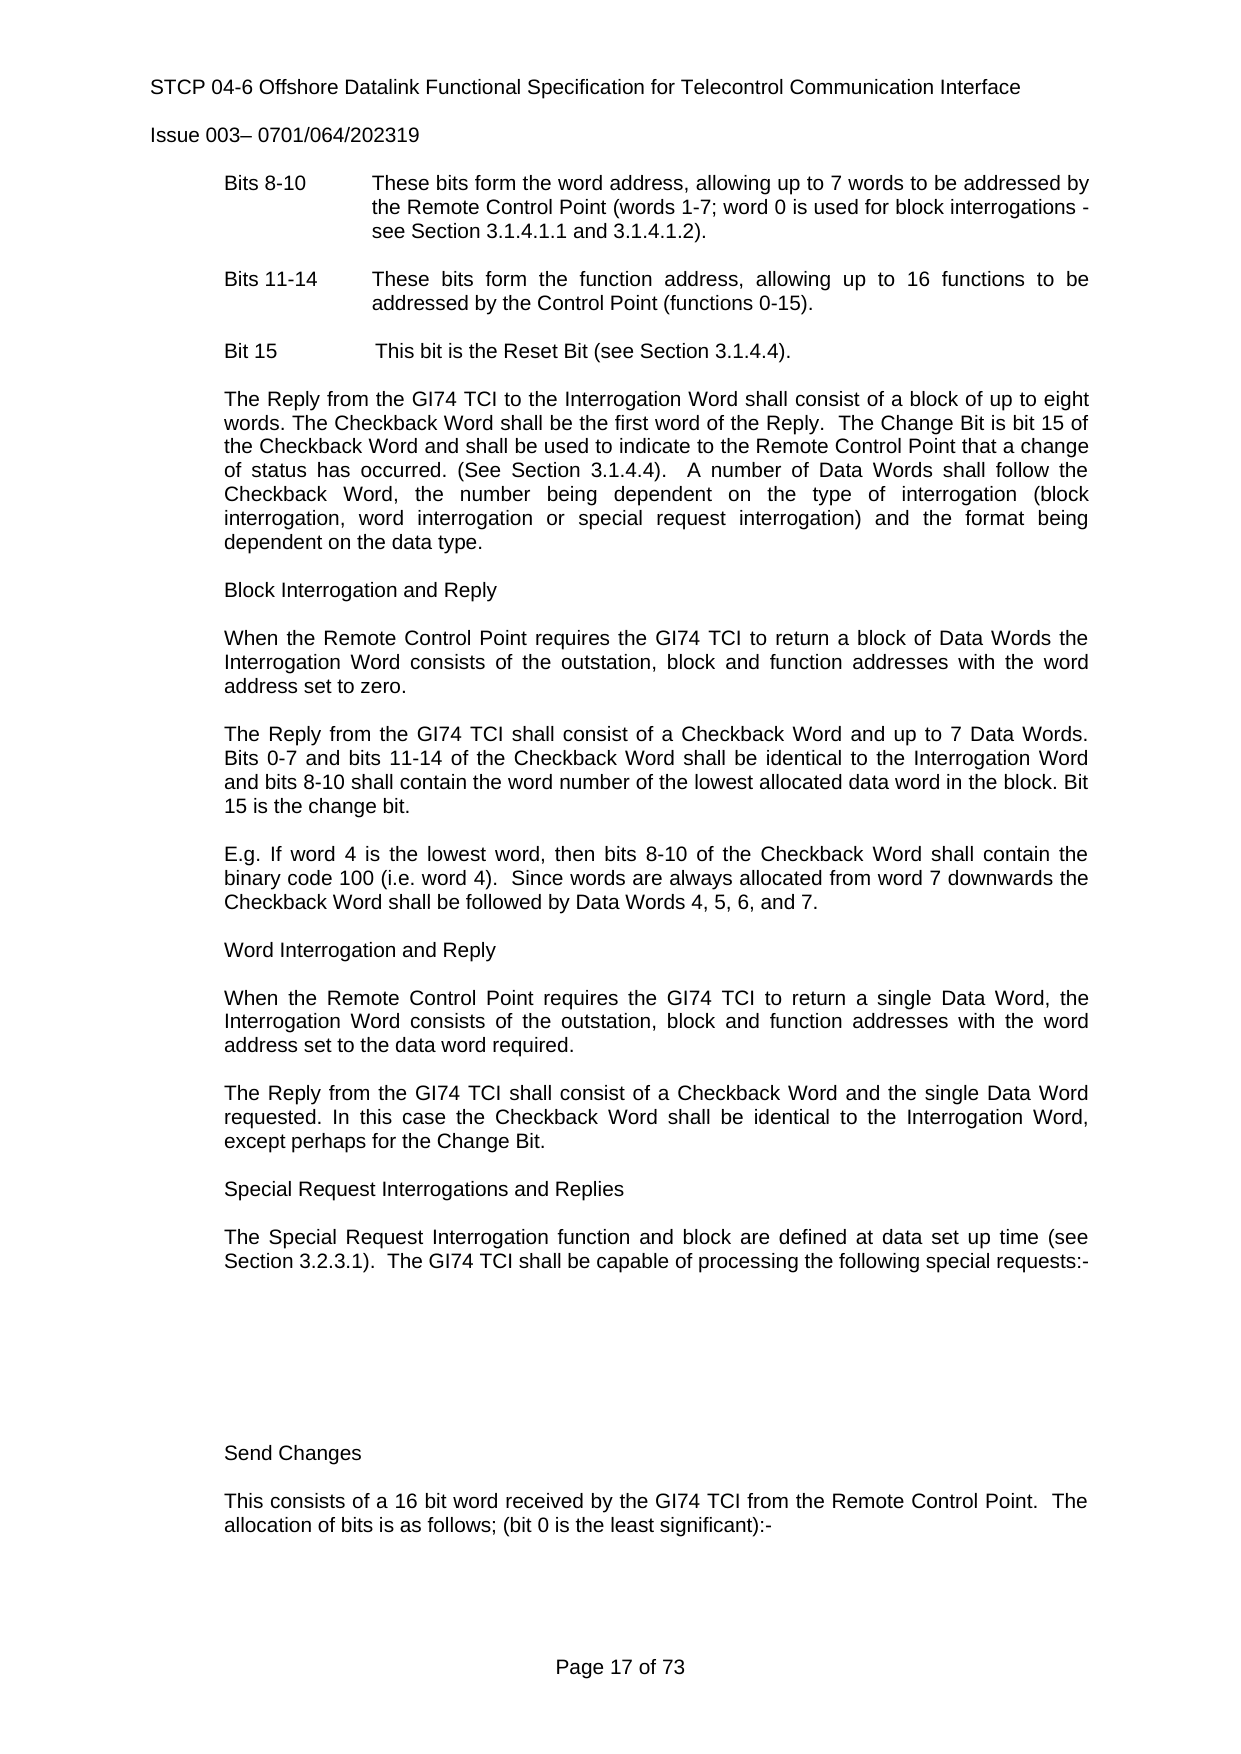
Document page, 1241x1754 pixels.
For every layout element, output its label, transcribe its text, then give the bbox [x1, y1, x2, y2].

text Send Changes [150, 1441, 1090, 1464]
text This consists of a 16 bit word received by the GI74 TCI from the Remote Control Point. The allocation of bits is as follows; (bit 0 is the least significant):- [150, 1488, 1090, 1536]
text Block Interrogation and Reply [150, 578, 1090, 602]
text The Reply from the GI74 TCI to the Interrogation Word shall consist of a block of up to eight words. The Checkback Word shall be the first word of the Reply. The Change Bit is bit 15 of the Checkback Word and shall be used to indicate to the Remote Control Point that a change of status has occurred. (See Section 3.1.4.4). A number of Data Words shall follow the Checkback Word, the number being dependent on the type of interrogation (block interrogation, word interrogation or special request interrogation) and the format being dependent on the data type. [150, 386, 1090, 554]
text The Special Request Interrogation function and block are defined at data set up time (see Section 3.2.3.1). The GI74 TCI shall be capable of processing the following special requests:- [150, 1225, 1090, 1273]
text Word Interrogation and Reply [150, 937, 1090, 961]
text E.g. If word 4 is the lowest word, then bits 8-10 of the Checkback Word shall contain the binary code 100 (i.e. word 4). Since words are always allocated from word 7 downwards the Checkback Word shall be followed by Data Words 4, 5, 6, and 7. [150, 842, 1090, 913]
text Bit 15 This bit is the Reset Bit (see Section 3.1.4.4). [150, 338, 1090, 362]
text When the Remote Control Point requires the GI74 TCI to return a block of Data Words the Interrogation Word consists of the outstation, block and function addresses with the word address set to zero. [150, 626, 1090, 698]
text When the Remote Control Point requires the GI74 TCI to return a single Data Word, the Interrogation Word consists of the outstation, block and function addresses with the word address set to the data word required. [150, 985, 1090, 1057]
text The Reply from the GI74 TCI shall consist of a Checkback Word and up to 7 Data Words. Bits 0-7 and bits 11-14 of the Checkback Word shall be identical to the Interrogation Word and bits 8-10 shall contain the word number of the lowest allocated data word in the block. Bit 15 is the change bit. [150, 722, 1090, 818]
text Bits 8-10 These bits form the word address, allowing up to 7 words to be addressed by the Remote Control Point (words 1-7; word 0 is used for block interrogations - see Section 3.1.4.1.1 and 3.1.4.1.2). [150, 171, 1090, 243]
text Bits 11-14 These bits form the function address, allowing up to 16 functions to be addressed by the Control Point (functions 0-15). [150, 267, 1090, 314]
text Special Request Interrogations and Replies [150, 1177, 1090, 1201]
text The Reply from the GI74 TCI shall consist of a Checkback Word and the single Data Word requested. In this case the Checkback Word shall be identical to the Interrogation Word, except perhaps for the Change Bit. [150, 1081, 1090, 1153]
